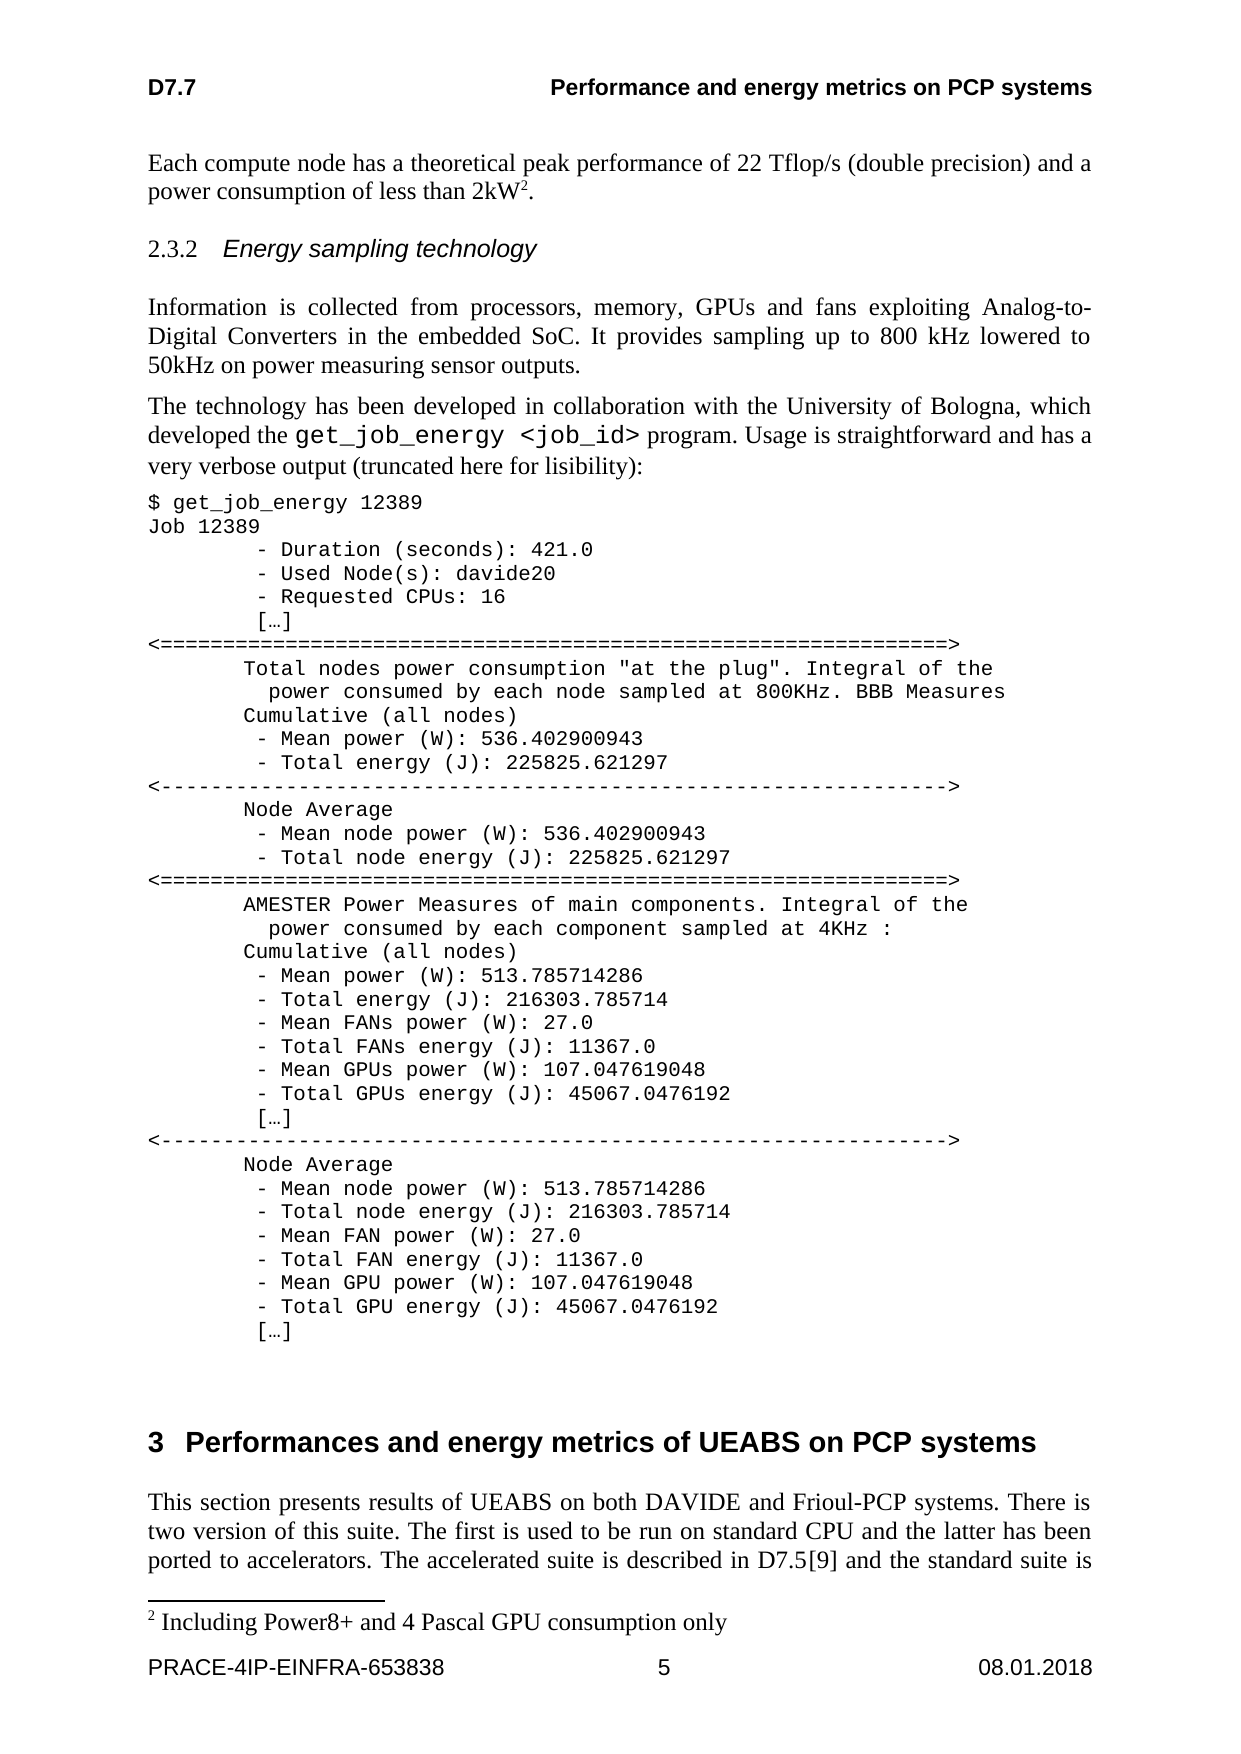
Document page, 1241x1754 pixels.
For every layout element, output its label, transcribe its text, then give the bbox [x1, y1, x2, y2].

text - Mean node power (W): 536.402900943 [148, 823, 1092, 847]
subtitle Performances and energy metrics of UEABS on PCP systems [148, 1425, 1092, 1458]
text - Total energy (J): 225825.621297 [148, 752, 1092, 776]
text <===============================================================> [148, 634, 1092, 657]
text […] [148, 1107, 1092, 1130]
text - Mean node power (W): 513.785714286 [148, 1178, 1092, 1201]
text <---------------------------------------------------------------> [148, 776, 1092, 799]
text - Total energy (J): 216303.785714 [148, 988, 1092, 1012]
text power consumed by each component sampled at 4KHz : [148, 918, 1092, 941]
text - Mean GPU power (W): 107.047619048 [148, 1272, 1092, 1296]
text - Total GPUs energy (J): 45067.0476192 [148, 1083, 1092, 1107]
text The technology has been developed in collaboration with the University of Bologna, which developed the get_job_energy <job_id> program. Usage is straightforward and has a very verbose output (truncated here for lisibility): [148, 391, 1092, 479]
text Cumulative (all nodes) [148, 941, 1092, 965]
text […] [148, 610, 1092, 634]
text Cumulative (all nodes) [148, 705, 1092, 728]
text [148, 1487, 1092, 1574]
text power consumed by each node sampled at 800KHz. BBB Measures [148, 681, 1092, 705]
text - Mean GPUs power (W): 107.047619048 [148, 1059, 1092, 1083]
text <===============================================================> [148, 870, 1092, 894]
text $ get_job_energy 12389 [148, 492, 1092, 516]
text <---------------------------------------------------------------> [148, 1130, 1092, 1154]
text - Mean power (W): 513.785714286 [148, 965, 1092, 988]
text - Total FAN energy (J): 11367.0 [148, 1249, 1092, 1272]
text - Total node energy (J): 216303.785714 [148, 1201, 1092, 1225]
text Job 12389 [148, 516, 1092, 539]
text - Total GPU energy (J): 45067.0476192 [148, 1296, 1092, 1319]
text - Used Node(s): davide20 [148, 563, 1092, 587]
text - Duration (seconds): 421.0 [148, 539, 1092, 563]
text - Total node energy (J): 225825.621297 [148, 847, 1092, 870]
text AMESTER Power Measures of main components. Integral of the [148, 894, 1092, 918]
text Node Average [148, 799, 1092, 823]
text Each compute node has a theoretical peak performance of 22 Tflop/s (double precision) and a power consumption of less than 2kW. [148, 148, 1092, 205]
text - Mean FANs power (W): 27.0 [148, 1012, 1092, 1036]
text Information is collected from processors, memory, GPUs and fans exploiting Analog-to-Digital Converters in the embedded SoC. It provides sampling up to 800 kHz lowered to 50kHz on power measuring sensor outputs. [148, 292, 1092, 379]
text - Requested CPUs: 16 [148, 587, 1092, 610]
text […] [148, 1319, 1092, 1343]
subtitle Energy sampling technology [148, 234, 1092, 263]
text - Total FANs energy (J): 11367.0 [148, 1036, 1092, 1059]
text - Mean power (W): 536.402900943 [148, 728, 1092, 752]
text - Mean FAN power (W): 27.0 [148, 1225, 1092, 1249]
text Node Average [148, 1154, 1092, 1178]
text Total nodes power consumption "at the plug". Integral of the [148, 657, 1092, 681]
